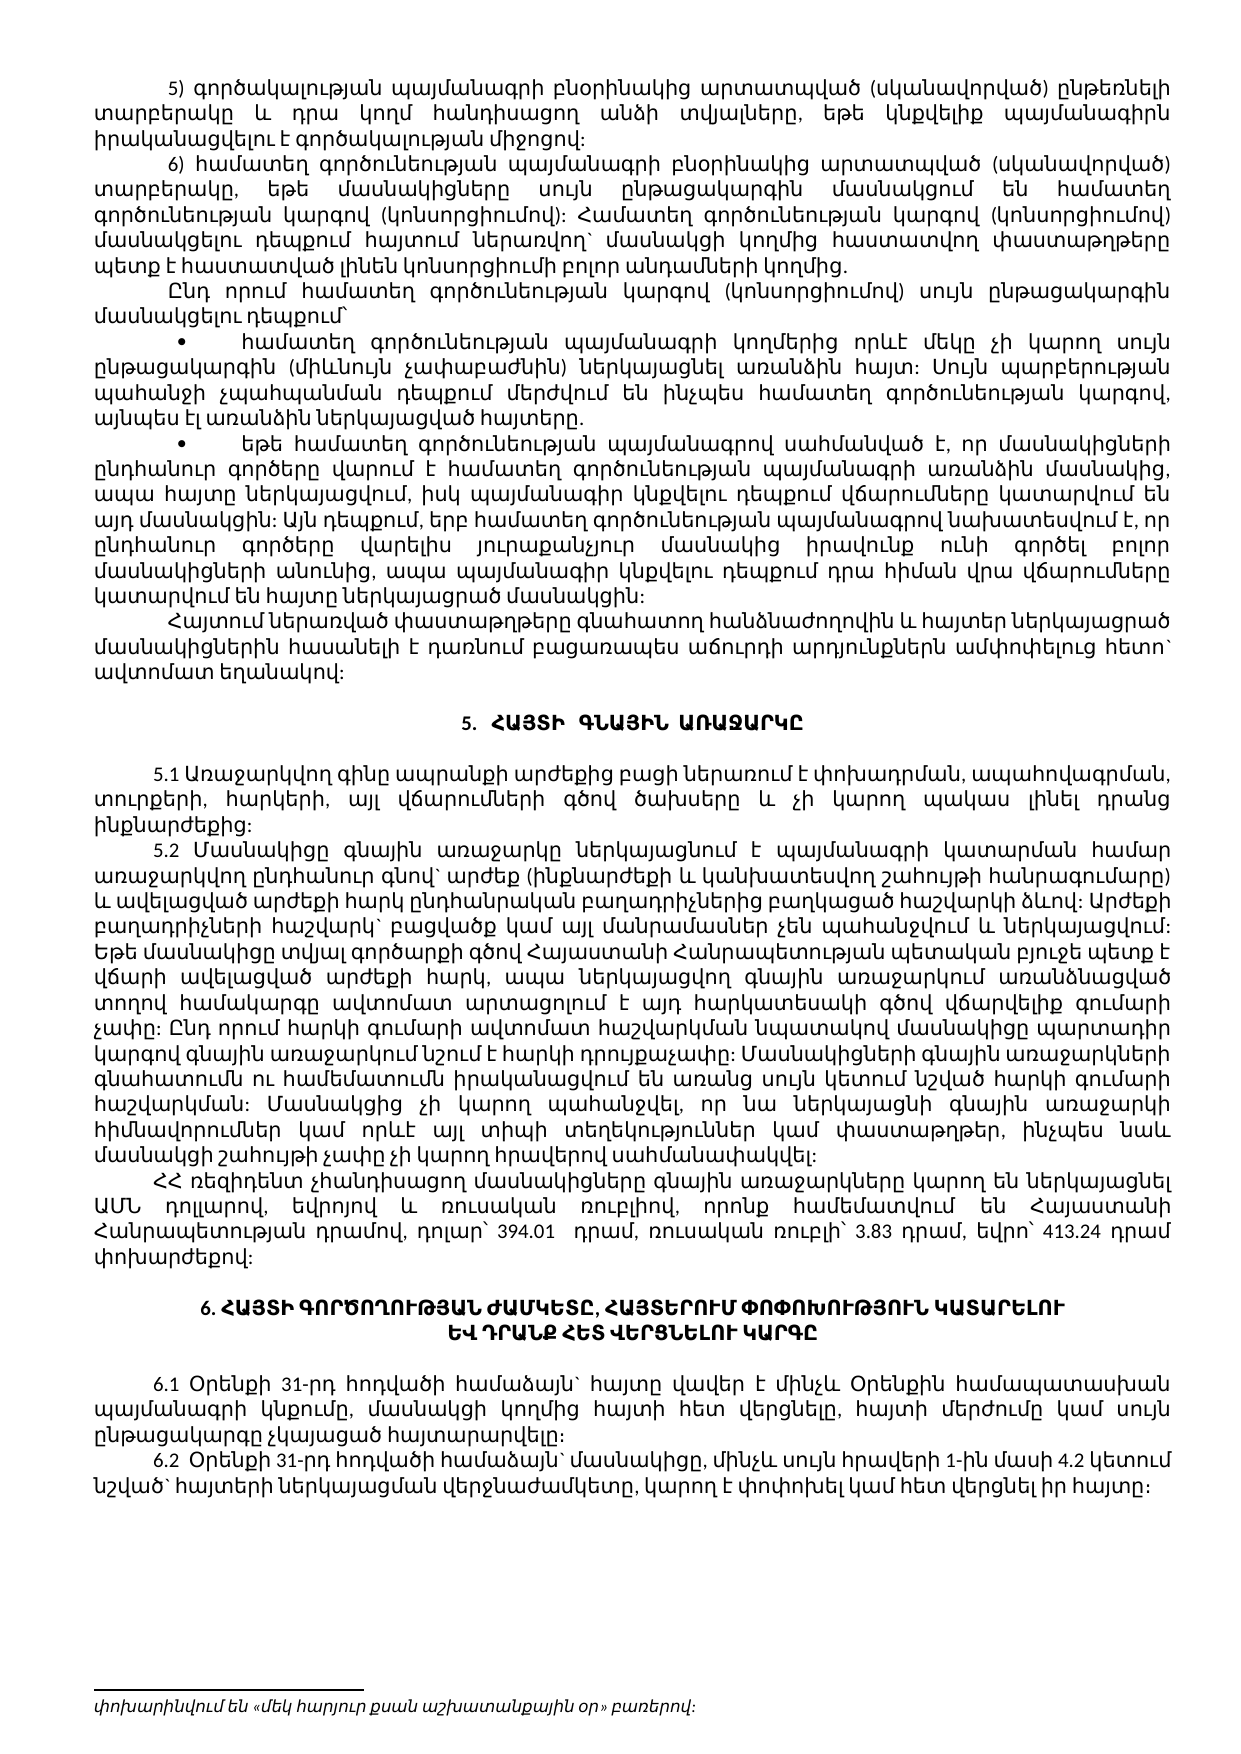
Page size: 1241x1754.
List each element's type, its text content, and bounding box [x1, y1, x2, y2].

text ԵՎ ԴՐԱՆՔ ՀԵՏ ՎԵՐՑՆԵԼՈՒ ԿԱՐԳԸ [94, 1320, 1171, 1346]
text Ընդ որում համատեղ գործունեության կարգով (կոնսորցիումով) սույն ընթացակարգին մասնակցելու դեպքում՝ [94, 278, 1171, 329]
text 5.1 Առաջարկվող գինը ապրանքի արժեքից բացի ներառում է փոխադրման, ապահովագրման, տուրքերի, հարկերի, այլ վճարումների գծով ծախսերը և չի կարող պակաս լինել դրանց ինքնարժեքից: [94, 761, 1171, 837]
text 5) գործակալության պայմանագրի բնօրինակից արտատպված (սկանավորված) ընթեռնելի տարբերակը և դրա կողմ հանդիսացող անձի տվյալները, եթե կնքվելիք պայմանագիրն իրականացվելու է գործակալության միջոցով: [94, 75, 1171, 151]
text 6) համատեղ գործունեության պայմանագրի բնօրինակից արտատպված (սկանավորված) տարբերակը, եթե մասնակիցները սույն ընթացակարգին մասնակցում են համատեղ գործունեության կարգով (կոնսորցիումով): Համատեղ գործունեության կարգով (կոնսորցիումով) մասնակցելու դեպքում հայտում ներառվող` մասնակցի կողմից հաստատվող փաստաթղթերը պետք է հաստատված լինեն կոնսորցիումի բոլոր անդամների կողմից. [94, 151, 1171, 278]
list համատեղ գործունեության պայմանագրի կողմերից որևէ մեկը չի կարող սույն ընթացակարգին (միևնույն չափաբաժնին) ներկայացնել առանձին հայտ: Սույն պարբերության պահանջի չպահպանման դեպքում մերժվում են ինչպես համատեղ գործունեության կարգով, այնպես էլ առանձին ներկայացված հայտերը. [94, 329, 1171, 431]
list եթե համատեղ գործունեության պայմանագրով սահմանված է, որ մասնակիցների ընդհանուր գործերը վարում է համատեղ գործունեության պայմանագրի առանձին մասնակից, ապա հայտը ներկայացվում, իսկ պայմանագիր կնքվելու դեպքում վճարումները կատարվում են այդ մասնակցին: Այն դեպքում, երբ համատեղ գործունեության պայմանագրով նախատեսվում է, որ ընդհանուր գործերը վարելիս յուրաքանչյուր մասնակից իրավունք ունի գործել բոլոր մասնակիցների անունից, ապա պայմանագիր կնքվելու դեպքում դրա հիման վրա վճարումները կատարվում են հայտը ներկայացրած մասնակցին: [94, 431, 1171, 609]
text 6. ՀԱՅՏԻ ԳՈՐԾՈՂՈՒԹՅԱՆ ԺԱՄԿԵՏԸ, ՀԱՅՏԵՐՈՒՄ ՓՈՓՈԽՈՒԹՅՈՒՆ ԿԱՏԱՐԵԼՈՒ [94, 1295, 1171, 1320]
text 6.2 Օրենքի 31-րդ հոդվածի համաձայն` մասնակիցը, մինչև սույն հրավերի 1-ին մասի 4.2 կետում նշված` հայտերի ներկայացման վերջնաժամկետը, կարող է փոփոխել կամ հետ վերցնել իր հայտը։ [94, 1447, 1171, 1498]
text 6.1 Օրենքի 31-րդ հոդվածի համաձայն` հայտը վավեր է մինչև Օրենքին համապատասխան պայմանագրի կնքումը, մասնակցի կողմից հայտի հետ վերցնելը, հայտի մերժումը կամ սույն ընթացակարգը չկայացած հայտարարվելը։ [94, 1371, 1171, 1447]
text 5. ՀԱՅՏԻ ԳՆԱՅԻՆ ԱՌԱՋԱՐԿԸ [94, 710, 1171, 736]
text 5.2 Մասնակիցը գնային առաջարկը ներկայացնում է պայմանագրի կատարման համար առաջարկվող ընդհանուր գնով` արժեք (ինքնարժեքի և կանխատեսվող շահույթի հանրագումարը) և ավելացված արժեքի հարկ ընդհանրական բաղադրիչներից բաղկացած հաշվարկի ձևով: Արժեքի բաղադրիչների հաշվարկ` բացվածք կամ այլ մանրամասներ չեն պահանջվում և ներկայացվում: Եթե մասնակիցը տվյալ գործարքի գծով Հայաստանի Հանրապետության պետական բյուջե պետք է վճարի ավելացված արժեքի հարկ, ապա ներկայացվող գնային առաջարկում առանձնացված տողով համակարգը ավտոմատ արտացոլում է այդ հարկատեսակի գծով վճարվելիք գումարի չափը: Ընդ որում հարկի գումարի ավտոմատ հաշվարկման նպատակով մասնակիցը պարտադիր կարգով գնային առաջարկում նշում է հարկի դրույքաչափը: Մասնակիցների գնային առաջարկների գնահատումն ու համեմատումն իրականացվում են առանց սույն կետում նշված հարկի գումարի հաշվարկման: Մասնակցից չի կարող պահանջվել, որ նա ներկայացնի գնային առաջարկի հիմնավորումներ կամ որևէ այլ տիպի տեղեկություններ կամ փաստաթղթեր, ինչպես նաև մասնակցի շահույթի չափը չի կարող հրավերով սահմանափակվել: [94, 837, 1171, 1168]
text Հայտում ներառված փաստաթղթերը գնահատող հանձնաժողովին և հայտեր ներկայացրած մասնակիցներին հասանելի է դառնում բացառապես աճուրդի արդյունքներն ամփոփելուց հետո` ավտոմատ եղանակով: [94, 609, 1171, 685]
text ՀՀ ռեզիդենտ չհանդիսացող մասնակիցները գնային առաջարկները կարող են ներկայացնել ԱՄՆ դոլլարով, եվրոյով և ռուսական ռուբլիով, որոնք համեմատվում են Հայաստանի Հանրապետության դրամով, դոլար՝ 394.01 դրամ, ռուսական ռուբլի՝ 3.83 դրամ, եվրո՝ 413.24 դրամ փոխարժեքով: [94, 1168, 1171, 1269]
